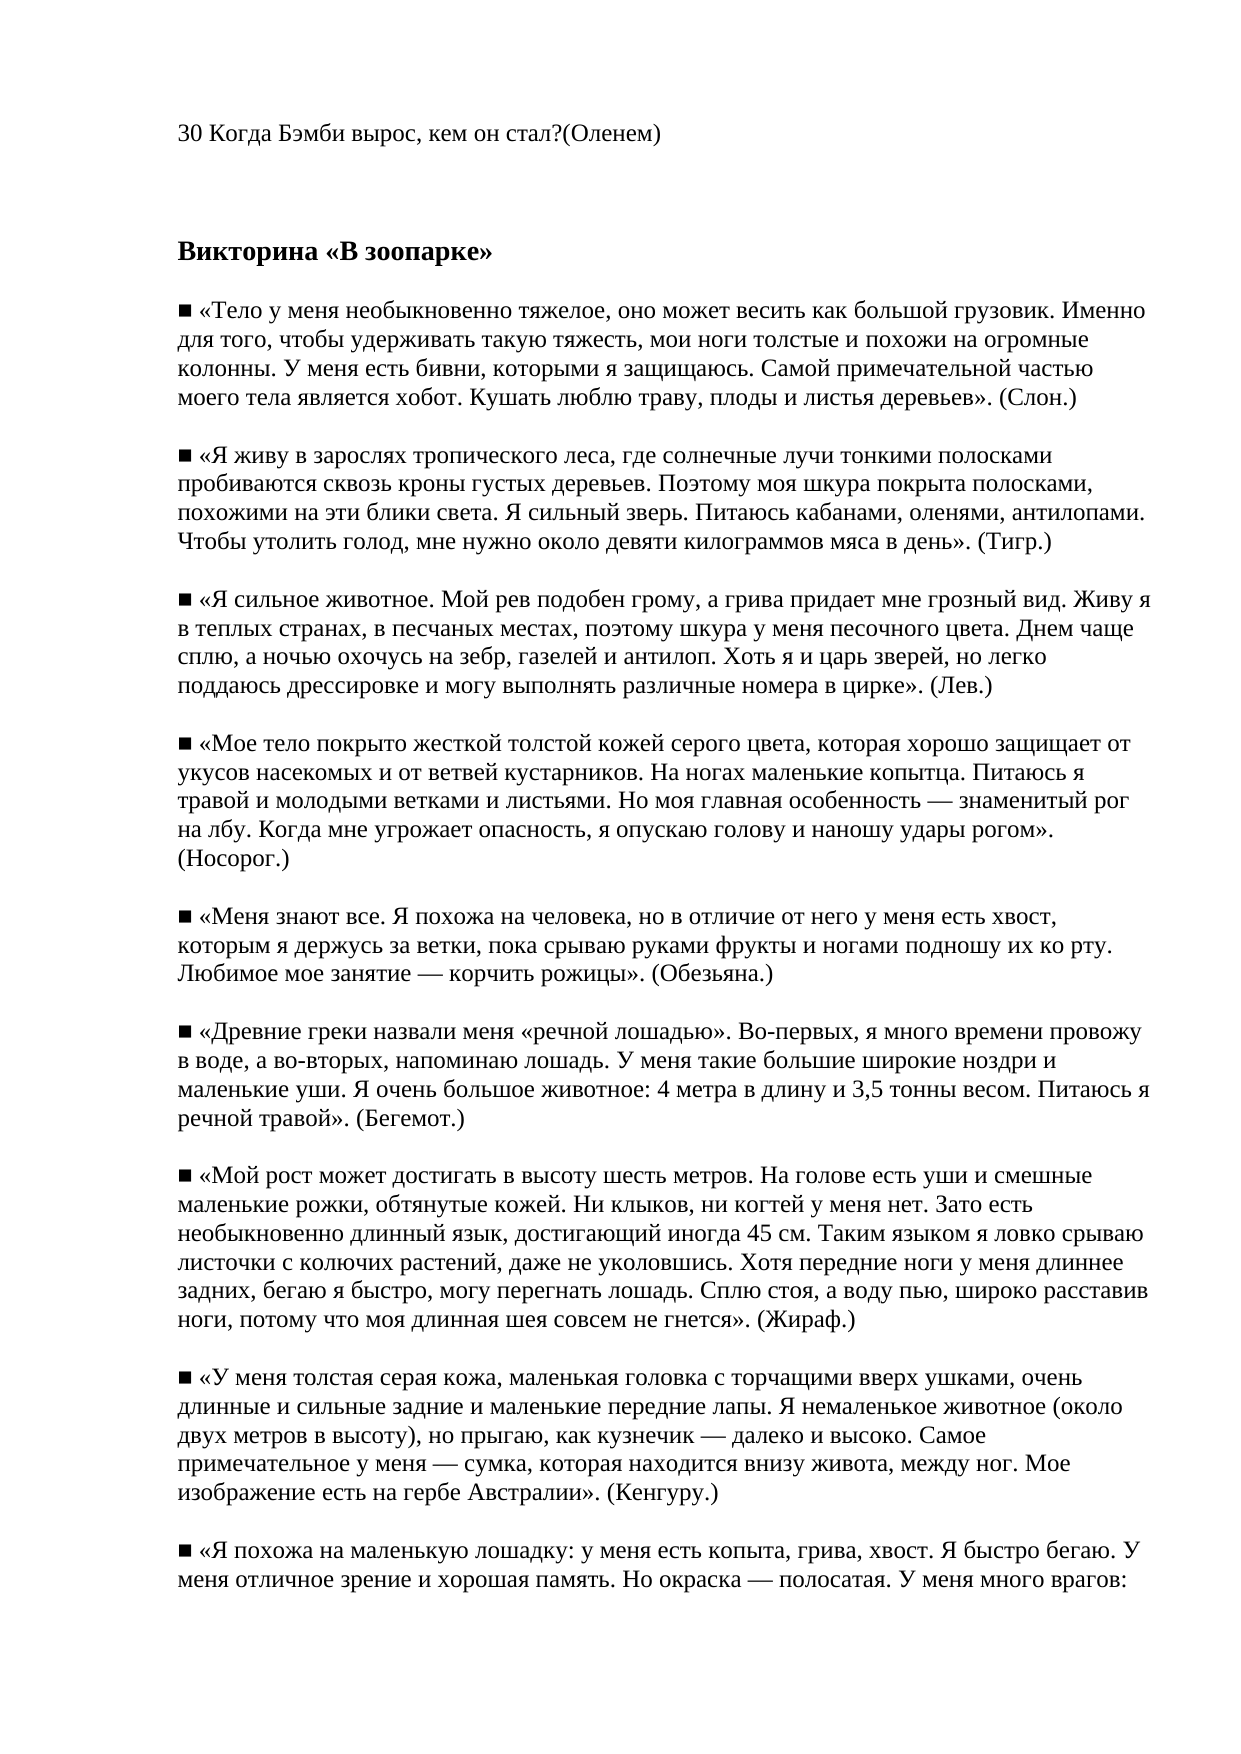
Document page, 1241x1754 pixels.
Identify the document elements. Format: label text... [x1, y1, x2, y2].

text ■ «Меня знают все. Я похожа на человека, но в отличие от него у меня есть хвост, которым я держусь за ветки, пока срываю руками фрукты и ногами подношу их ко рту. Любимое мое занятие — корчить рожицы». (Обезьяна.) [177, 901, 1152, 987]
text ■ «Мое тело покрыто жесткой толстой кожей серого цвета, которая хорошо защищает от укусов насекомых и от ветвей кустарников. На ногах маленькие копытца. Питаюсь я травой и молодыми ветками и листьями. Но моя главная особенность — знаменитый рог на лбу. Когда мне угрожает опасность, я опускаю голову и наношу удары рогом». (Носорог.) [177, 728, 1152, 872]
text ■ «Я живу в зарослях тропического леса, где солнечные лучи тонкими полосками пробиваются сквозь кроны густых деревьев. Поэтому моя шкура покрыта полосками, похожими на эти блики света. Я сильный зверь. Питаюсь кабанами, оленями, антилопами. Чтобы утолить голод, мне нужно около девяти килограммов мяса в день». (Тигр.) [177, 440, 1152, 555]
text ■ «Я сильное животное. Мой рев подобен грому, а грива придает мне грозный вид. Живу я в теплых странах, в песчаных местах, поэтому шкура у меня песочного цвета. Днем чаще сплю, а ночью охочусь на зебр, газелей и антилоп. Хоть я и царь зверей, но легко поддаюсь дрессировке и могу выполнять различные номера в цирке». (Лев.) [177, 584, 1152, 699]
text ■ «Мой рост может достигать в высоту шесть метров. На голове есть уши и смешные маленькие рожки, обтянутые кожей. Ни клыков, ни когтей у меня нет. Зато есть необыкновенно длинный язык, достигающий иногда 45 см. Таким языком я ловко срываю листочки с колючих растений, даже не уколовшись. Хотя передние ноги у меня длиннее задних, бегаю я быстро, могу перегнать лошадь. Сплю стоя, а воду пью, широко расставив ноги, потому что моя длинная шея совсем не гнется». (Жираф.) [177, 1161, 1152, 1333]
text Викторина «В зоопарке» [177, 234, 1152, 266]
text ■ «Тело у меня необыкновенно тяжелое, оно может весить как большой грузовик. Именно для того, чтобы удерживать такую тяжесть, мои ноги толстые и похожи на огромные колонны. У меня есть бивни, которыми я защищаюсь. Самой примечательной частью моего тела является хобот. Кушать люблю траву, плоды и листья деревьев». (Слон.) [177, 296, 1152, 411]
text 30 Когда Бэмби вырос, кем он стал?(Оленем) [177, 118, 1152, 147]
text ■ «Древние греки назвали меня «речной лошадью». Во-первых, я много времени провожу в воде, а во-вторых, напоминаю лошадь. У меня такие большие широкие ноздри и маленькие уши. Я очень большое животное: 4 метра в длину и 3,5 тонны весом. Питаюсь я речной травой». (Бегемот.) [177, 1016, 1152, 1131]
text ■ «У меня толстая серая кожа, маленькая головка с торчащими вверх ушками, очень длинные и сильные задние и маленькие передние лапы. Я немаленькое животное (около двух метров в высоту), но прыгаю, как кузнечик — далеко и высоко. Самое примечательное у меня — сумка, которая находится внизу живота, между ног. Мое изображение есть на гербе Австралии». (Кенгуру.) [177, 1362, 1152, 1506]
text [177, 1535, 1152, 1593]
